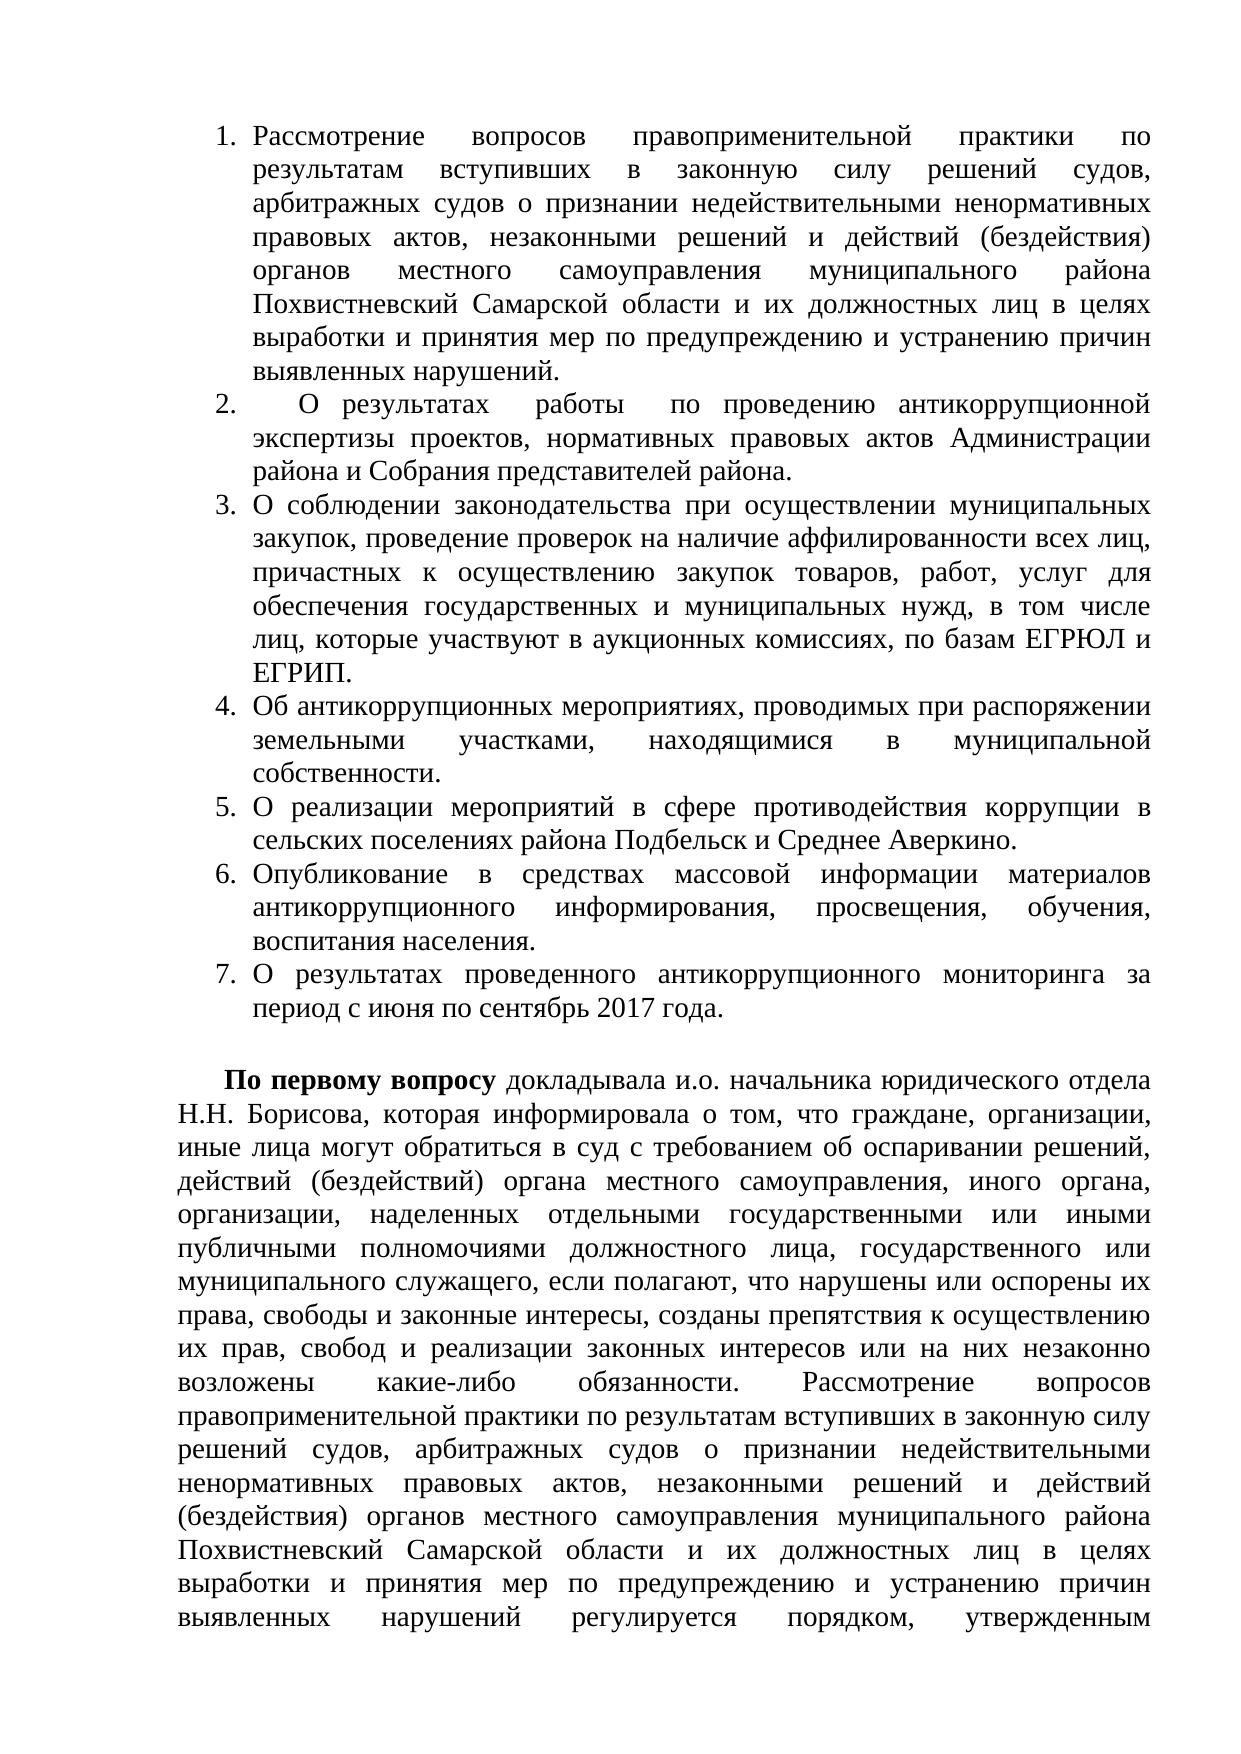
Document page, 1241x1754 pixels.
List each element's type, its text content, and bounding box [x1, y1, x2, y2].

list О реализации мероприятий в сфере противодействия коррупции в сельских поселениях района Подбельск и Среднее Аверкино. [215, 789, 1152, 856]
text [177, 1062, 1152, 1632]
list Об антикоррупционных мероприятиях, проводимых при распоряжении земельными участками, находящимися в муниципальной собственности. [215, 688, 1152, 789]
list Рассмотрение вопросов правоприменительной практики по результатам вступивших в законную силу решений судов, арбитражных судов о признании недействительными ненормативных правовых актов, незаконными решений и действий (бездействия) органов местного самоуправления муниципального района Похвистневский Самарской области и их должностных лиц в целях выработки и принятия мер по предупреждению и устранению причин выявленных нарушений. [215, 118, 1152, 386]
list Опубликование в средствах массовой информации материалов антикоррупционного информирования, просвещения, обучения, воспитания населения. [215, 856, 1152, 957]
list О результатах проведенного антикоррупционного мониторинга за период с июня по сентябрь 2017 года. [215, 957, 1152, 1024]
list О соблюдении законодательства при осуществлении муниципальных закупок, проведение проверок на наличие аффилированности всех лиц, причастных к осуществлению закупок товаров, работ, услуг для обеспечения государственных и муниципальных нужд, в том числе лиц, которые участвуют в аукционных комиссиях, по базам ЕГРЮЛ и ЕГРИП. [215, 487, 1152, 688]
list О результатах работы по проведению антикоррупционной экспертизы проектов, нормативных правовых актов Администрации района и Собрания представителей района. [215, 386, 1152, 487]
